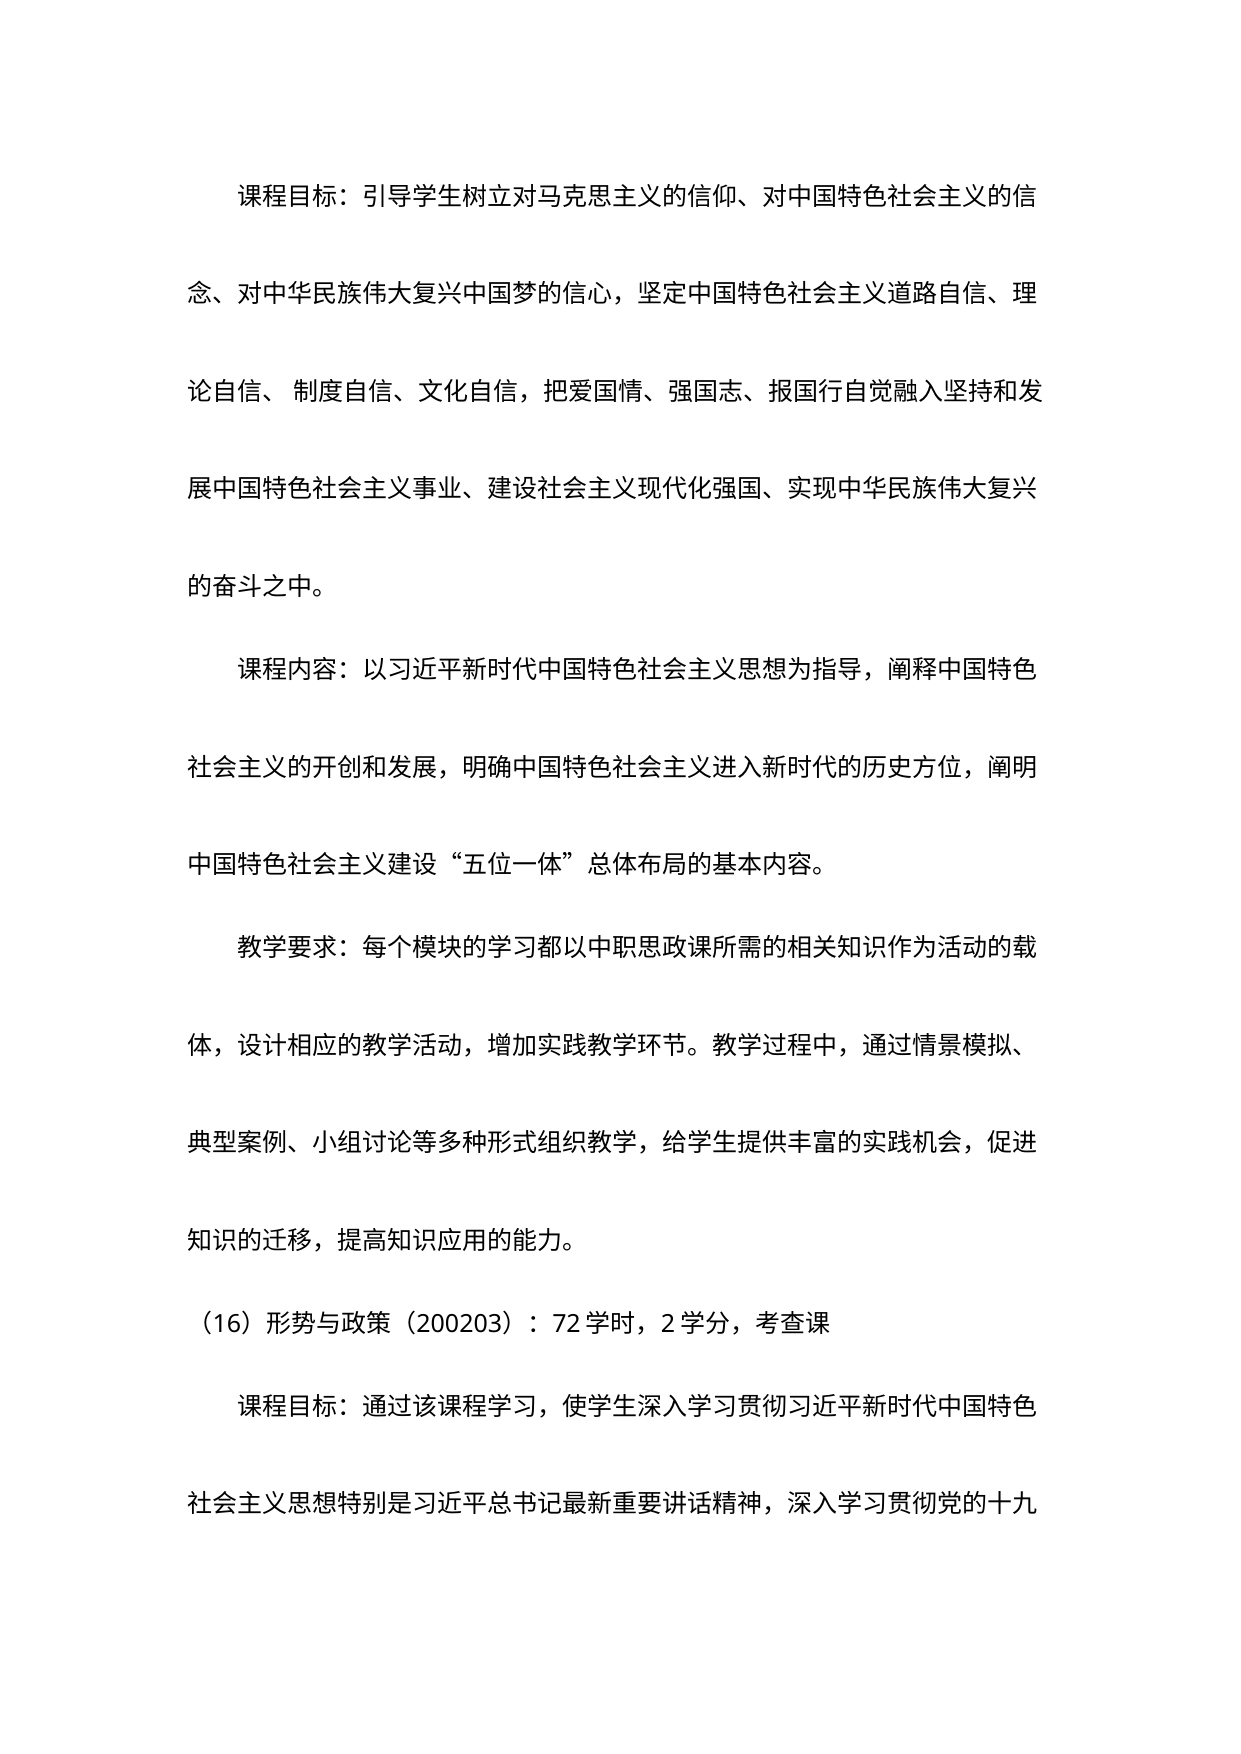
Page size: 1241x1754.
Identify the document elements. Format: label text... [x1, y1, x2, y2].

text 教学要求：每个模块的学习都以中职思政课所需的相关知识作为活动的载体，设计相应的教学活动，增加实践教学环节。教学过程中，通过情景模拟、典型案例、小组讨论等多种形式组织教学，给学生提供丰富的实践机会，促进知识的迁移，提高知识应用的能力。 [187, 913, 1053, 1271]
text （16）形势与政策（200203）：72学时，2学分，考查课 [187, 1289, 1053, 1354]
text 课程目标：引导学生树立对马克思主义的信仰、对中国特色社会主义的信念、对中华民族伟大复兴中国梦的信心，坚定中国特色社会主义道路自信、理论自信、 制度自信、文化自信，把爱国情、强国志、报国行自觉融入坚持和发展中国特色社会主义事业、建设社会主义现代化强国、实现中华民族伟大复兴的奋斗之中。 [187, 162, 1053, 617]
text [187, 1372, 1053, 1534]
text 课程内容：以习近平新时代中国特色社会主义思想为指导，阐释中国特色社会主义的开创和发展，明确中国特色社会主义进入新时代的历史方位，阐明中国特色社会主义建设“五位一体”总体布局的基本内容。 [187, 635, 1053, 895]
